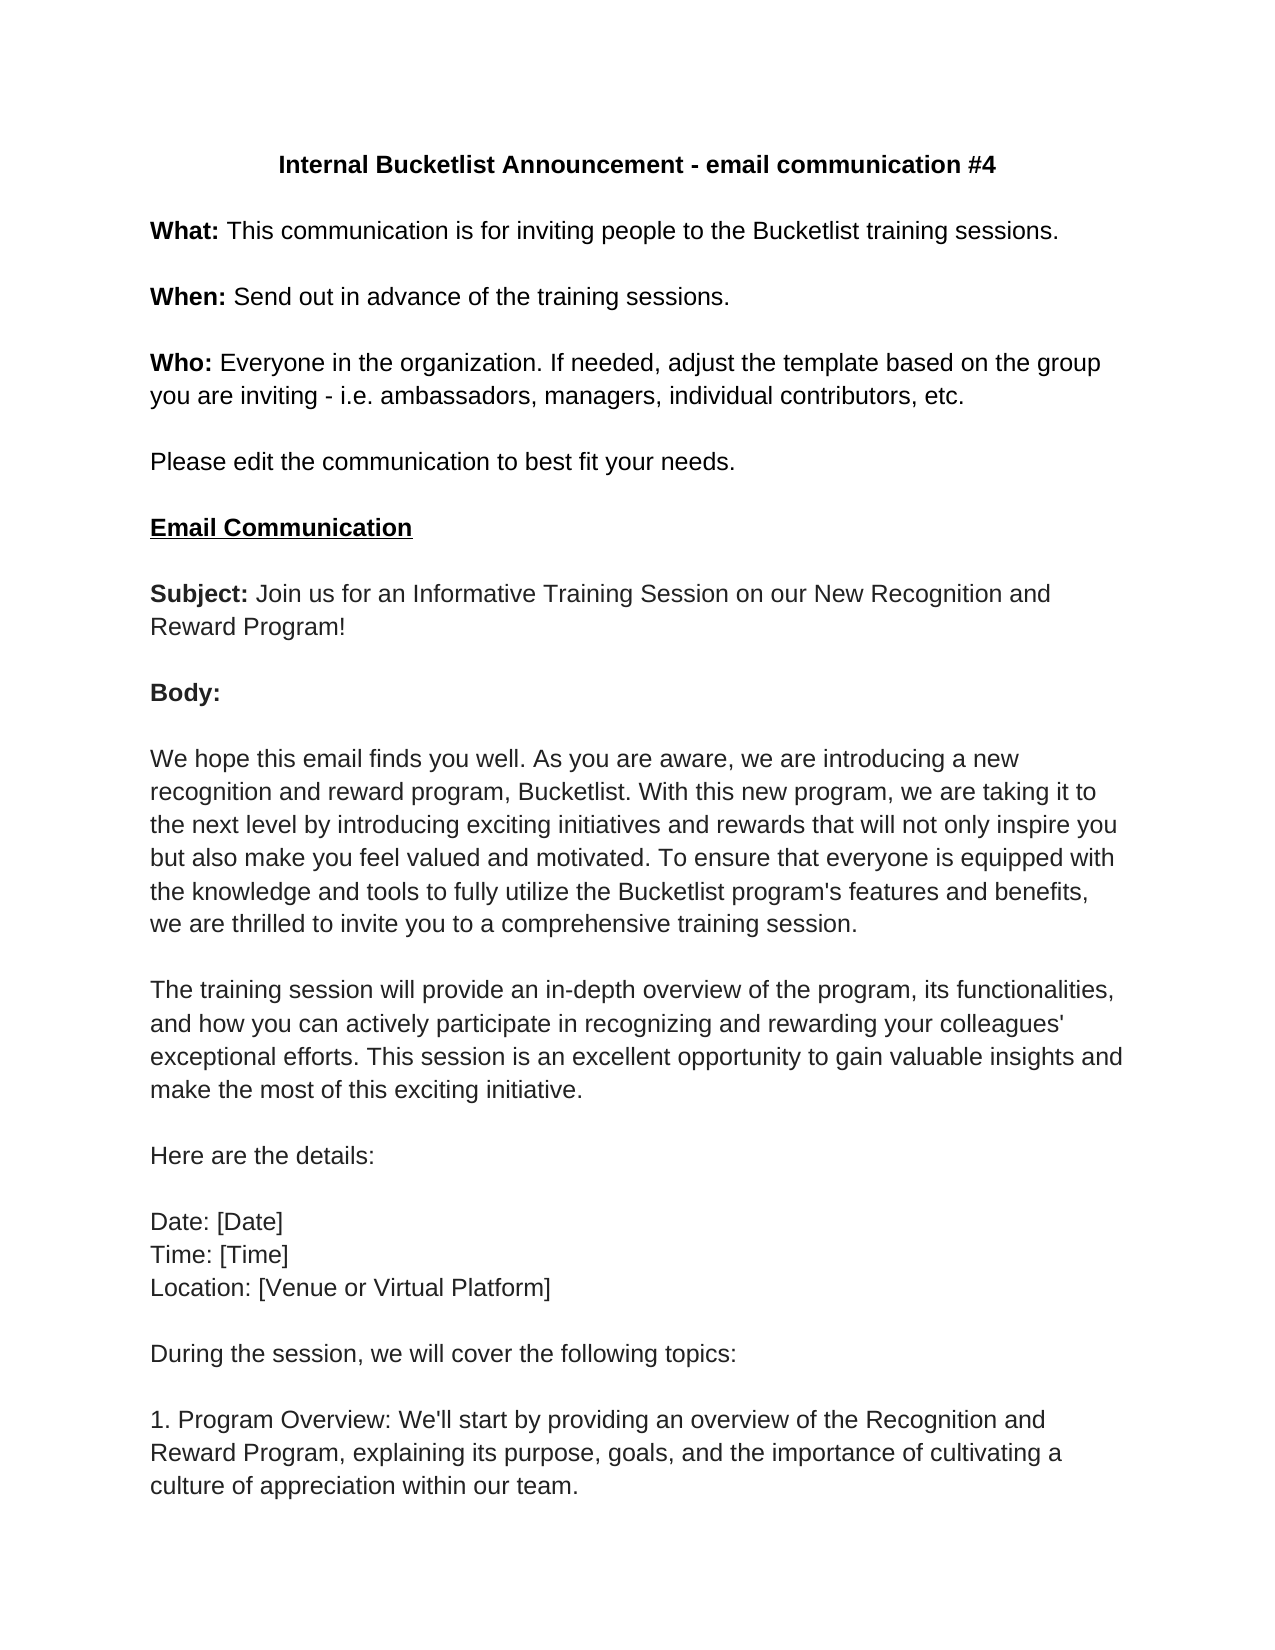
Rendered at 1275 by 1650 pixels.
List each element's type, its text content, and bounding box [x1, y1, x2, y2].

text Who: Everyone in the organization. If needed, adjust the template based on the group you are inviting - i.e. ambassadors, managers, individual contributors, etc. [150, 348, 1125, 410]
text What: This communication is for inviting people to the Bucketlist training sessions. [150, 216, 1125, 245]
text During the session, we will cover the following topics: [150, 1339, 1125, 1367]
text When: Send out in advance of the training sessions. [150, 282, 1125, 311]
text Time: [Time] [150, 1240, 1125, 1268]
text Here are the details: [150, 1141, 1125, 1169]
text Please edit the communication to best fit your needs. [150, 447, 1125, 476]
text Body: [150, 678, 1125, 707]
text Email Communication [150, 513, 1125, 542]
text Internal Bucketlist Announcement - email communication #4 [150, 150, 1125, 179]
text 1. Program Overview: We'll start by providing an overview of the Recognition and Reward Program, explaining its purpose, goals, and the importance of cultivating a culture of appreciation within our team. [150, 1405, 1125, 1499]
text Subject: Join us for an Informative Training Session on our New Recognition and Reward Program! [150, 579, 1125, 641]
text We hope this email finds you well. As you are aware, we are introducing a new recognition and reward program, Bucketlist. With this new program, we are taking it to the next level by introducing exciting initiatives and rewards that will not only inspire you but also make you feel valued and motivated. To ensure that everyone is equipped with the knowledge and tools to fully utilize the Bucketlist program's features and benefits, we are thrilled to invite you to a comprehensive training session. [150, 744, 1125, 938]
text Location: [Venue or Virtual Platform] [150, 1273, 1125, 1301]
text The training session will provide an in-depth overview of the program, its functionalities, and how you can actively participate in recognizing and rewarding your colleagues' exceptional efforts. This session is an excellent opportunity to gain valuable insights and make the most of this exciting initiative. [150, 976, 1125, 1103]
text Date: [Date] [150, 1207, 1125, 1235]
